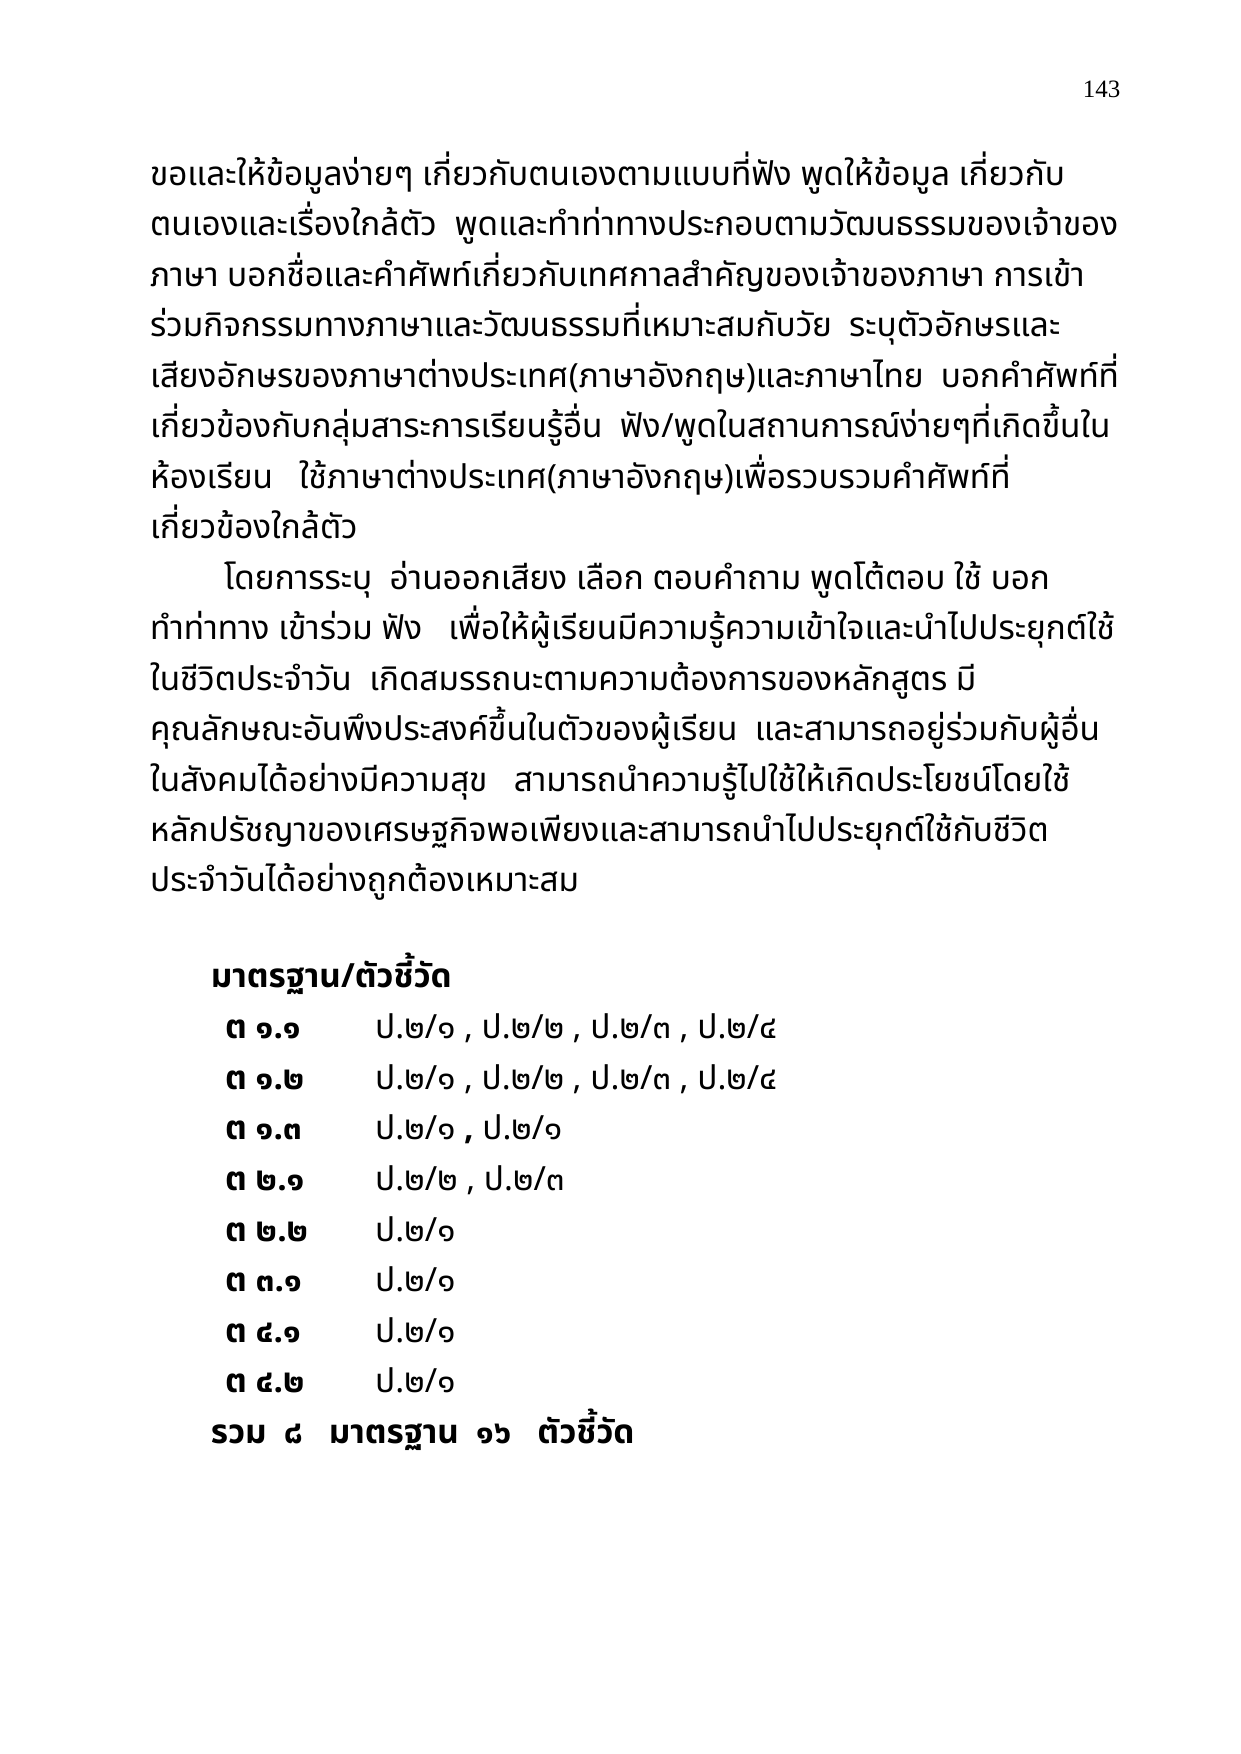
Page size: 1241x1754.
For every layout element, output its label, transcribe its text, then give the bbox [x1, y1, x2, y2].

text รวม ๘ มาตรฐาน ๑๖ ตัวชี้วัด [150, 1408, 1120, 1458]
text ต ๒.๑ ป.๒/๒ , ป.๒/๓ [225, 1155, 1120, 1205]
text ต ๔.๑ ป.๒/๑ [225, 1307, 1120, 1357]
text โดยการระบุ อ่านออกเสียง เลือก ตอบคำถาม พูดโต้ตอบ ใช้ บอก ทำท่าทาง เข้าร่วม ฟัง เพื่อให้ผู้เรียนมีความรู้ความเข้าใจและนำไปประยุกต์ใช้ในชีวิตประจำวัน เกิดสมรรถนะตามความต้องการของหลักสูตร มีคุณลักษณะอันพึงประสงค์ขึ้นในตัวของผู้เรียน และสามารถอยู่ร่วมกับผู้อื่นในสังคมได้อย่างมีความสุข สามารถนำความรู้ไปใช้ให้เกิดประโยชน์โดยใช้หลักปรัชญาของเศรษฐกิจพอเพียงและสามารถนำไปประยุกต์ใช้กับชีวิตประจำวันได้อย่างถูกต้องเหมาะสม [150, 554, 1120, 907]
text ต ๒.๒ ป.๒/๑ [225, 1205, 1120, 1256]
text ต ๑.๓ ป.๒/๑ , ป.๒/๑ [225, 1104, 1120, 1155]
text ต ๔.๒ ป.๒/๑ [225, 1357, 1120, 1408]
text ต ๑.๑ ป.๒/๑ , ป.๒/๒ , ป.๒/๓ , ป.๒/๔ [225, 1003, 1120, 1053]
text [150, 150, 1120, 554]
text มาตรฐาน/ตัวชี้วัด [150, 952, 1120, 1003]
text ต ๑.๒ ป.๒/๑ , ป.๒/๒ , ป.๒/๓ , ป.๒/๔ [225, 1053, 1120, 1104]
text ต ๓.๑ ป.๒/๑ [225, 1256, 1120, 1307]
